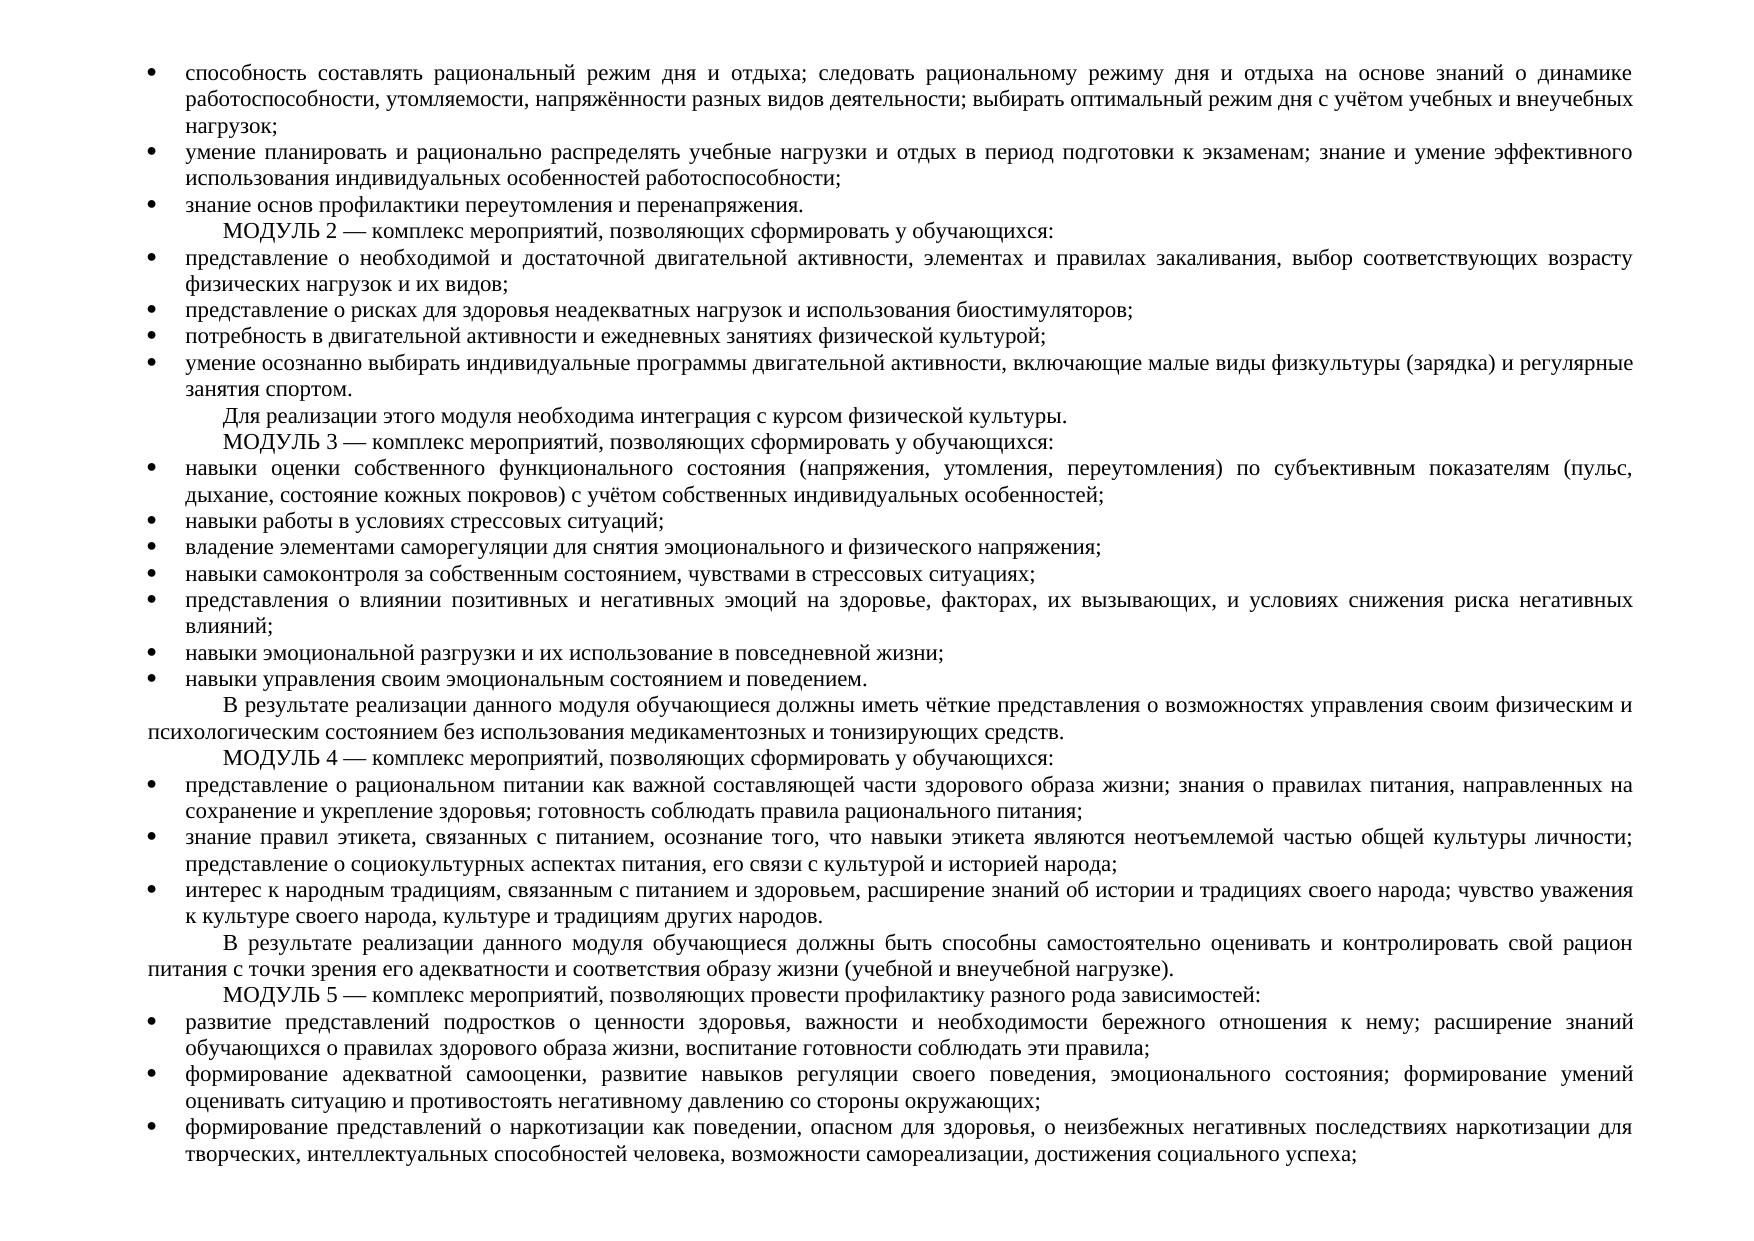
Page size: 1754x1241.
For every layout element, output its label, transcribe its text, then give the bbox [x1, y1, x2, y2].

list развитие представлений подростков о ценности здоровья, важности и необходимости бережного отношения к нему; расширение знаний обучающихся о правилах здорового образа жизни, воспитание готовности соблюдать эти правила; [148, 1008, 1636, 1061]
text Для реализации этого модуля необходима интеграция с курсом физической культуры. [148, 402, 1636, 428]
list навыки работы в условиях стрессовых ситуаций; [148, 507, 1636, 533]
list представление о рисках для здоровья неадекватных нагрузок и использования биостимуляторов; [148, 296, 1636, 323]
text В результате реализации данного модуля обучающиеся должны иметь чёткие представления о возможностях управления своим физическим и психологическим состоянием без использования медикаментозных и тонизирующих средств. [148, 692, 1636, 744]
list навыки оценки собственного функционального состояния (напряжения, утомления, переутомления) по субъективным показателям (пульс, дыхание, состояние кожных покровов) с учётом собственных индивидуальных особенностей; [148, 454, 1636, 507]
list умение планировать и рационально распределять учебные нагрузки и отдых в период подготовки к экзаменам; знание и умение эффективного использования индивидуальных особенностей работоспособности; [148, 138, 1636, 191]
list интерес к народным традициям, связанным с питанием и здоровьем, расширение знаний об истории и традициях своего народа; чувство уважения к культуре своего народа, культуре и традициям других народов. [148, 876, 1636, 929]
list навыки управления своим эмоциональным состоянием и поведением. [148, 665, 1636, 692]
list навыки самоконтроля за собственным состоянием, чувствами в стрессовых ситуациях; [148, 560, 1636, 586]
list навыки эмоциональной разгрузки и их использование в повседневной жизни; [148, 639, 1636, 665]
list формирование адекватной самооценки, развитие навыков регуляции своего поведения, эмоционального состояния; формирование умений оценивать ситуацию и противостоять негативному давлению со стороны окружающих; [148, 1061, 1636, 1113]
list знание правил этикета, связанных с питанием, осознание того, что навыки этикета являются неотъемлемой частью общей культуры личности; представление о социокультурных аспектах питания, его связи с культурой и историей народа; [148, 823, 1636, 876]
list знание основ профилактики переутомления и перенапряжения. [148, 191, 1636, 217]
text МОДУЛЬ 5 — комплекс мероприятий, позволяющих провести профилактику разного рода зависимостей: [148, 981, 1636, 1008]
list представление о необходимой и достаточной двигательной активности, элементах и правилах закаливания, выбор соответствующих возрасту физических нагрузок и их видов; [148, 243, 1636, 296]
text МОДУЛЬ 4 — комплекс мероприятий, позволяющих сформировать у обучающихся: [148, 744, 1636, 771]
text В результате реализации данного модуля обучающиеся должны быть способны самостоятельно оценивать и контролировать свой рацион питания с точки зрения его адекватности и соответствия образу жизни (учебной и внеучебной нагрузке). [148, 929, 1636, 981]
list потребность в двигательной активности и ежедневных занятиях физической культурой; [148, 323, 1636, 349]
list представление о рациональном питании как важной составляющей части здорового образа жизни; знания о правилах питания, направленных на сохранение и укрепление здоровья; готовность соблюдать правила рационального питания; [148, 771, 1636, 823]
text МОДУЛЬ 2 — комплекс мероприятий, позволяющих сформировать у обучающихся: [148, 217, 1636, 243]
list умение осознанно выбирать индивидуальные программы двигательной активности, включающие малые виды физкультуры (зарядка) и регулярные занятия спортом. [148, 349, 1636, 402]
list способность составлять рациональный режим дня и отдыха; следовать рациональному режиму дня и отдыха на основе знаний о динамике работоспособности, утомляемости, напряжённости разных видов деятельности; выбирать оптимальный режим дня с учётом учебных и внеучебных нагрузок; [148, 59, 1636, 138]
list владение элементами саморегуляции для снятия эмоционального и физического напряжения; [148, 533, 1636, 560]
list представления о влиянии позитивных и негативных эмоций на здоровье, факторах, их вызывающих, и условиях снижения риска негативных влияний; [148, 586, 1636, 639]
text МОДУЛЬ 3 — комплекс мероприятий, позволяющих сформировать у обучающихся: [148, 428, 1636, 454]
list формирование представлений о наркотизации как поведении, опасном для здоровья, о неизбежных негативных последствиях наркотизации для творческих, интеллектуальных способностей человека, возможности самореализации, достижения социального успеха; [148, 1113, 1636, 1166]
